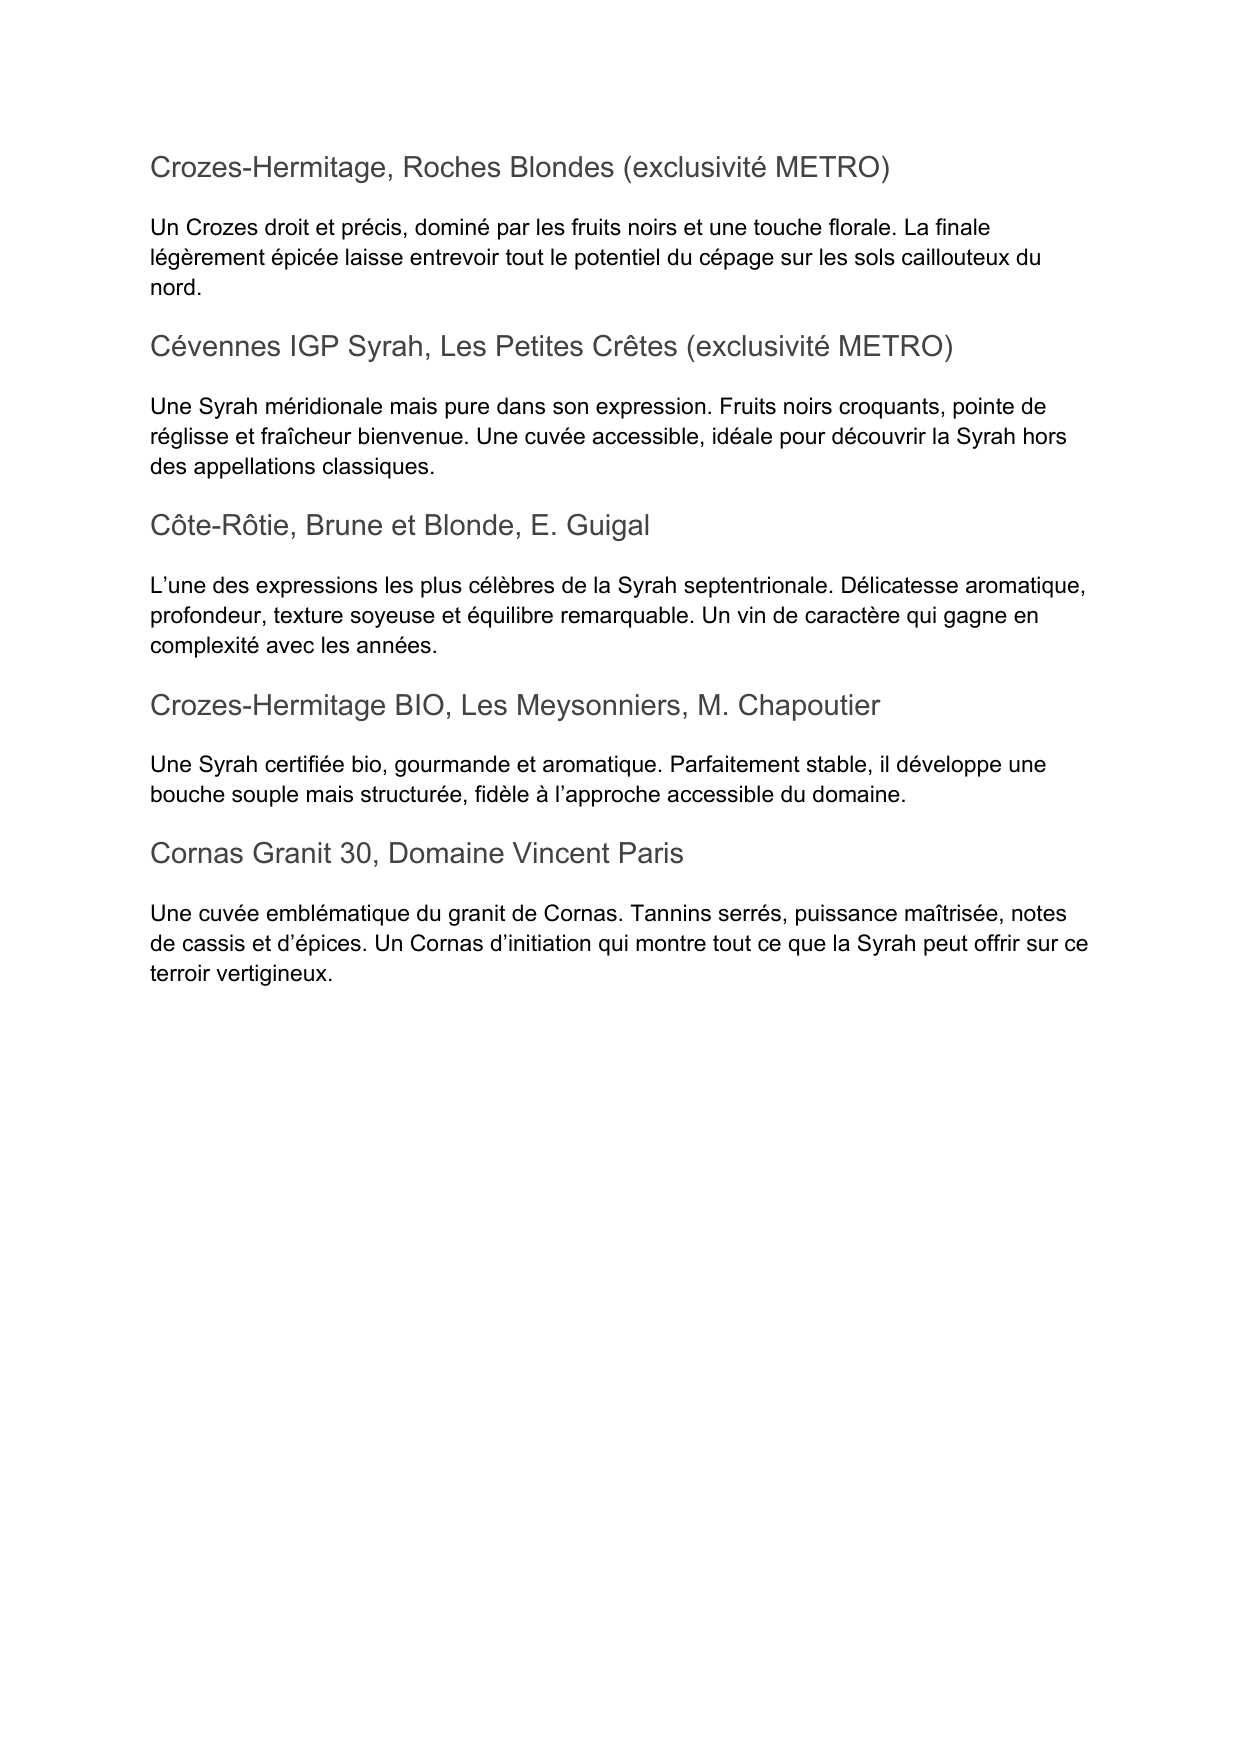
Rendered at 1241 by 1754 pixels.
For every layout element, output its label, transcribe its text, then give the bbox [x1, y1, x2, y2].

text L’une des expressions les plus célèbres de la Syrah septentrionale. Délicatesse aromatique, profondeur, texture soyeuse et équilibre remarquable. Un vin de caractère qui gagne en complexité avec les années. [150, 572, 1090, 659]
subtitle Côte-Rôtie, Brune et Blonde, E. Guigal [150, 508, 1090, 542]
subtitle Cévennes IGP Syrah, Les Petites Crêtes (exclusivité METRO) [150, 329, 1090, 363]
subtitle Crozes-Hermitage BIO, Les Meysonniers, M. Chapoutier [150, 687, 1090, 721]
text Une Syrah certifiée bio, gourmande et aromatique. Parfaitement stable, il développe une bouche souple mais structurée, fidèle à l’approche accessible du domaine. [150, 751, 1090, 808]
subtitle Crozes-Hermitage, Roches Blondes (exclusivité METRO) [150, 150, 1090, 183]
text Une Syrah méridionale mais pure dans son expression. Fruits noirs croquants, pointe de réglisse et fraîcheur bienvenue. Une cuvée accessible, idéale pour découvrir la Syrah hors des appellations classiques. [150, 393, 1090, 479]
text Un Crozes droit et précis, dominé par les fruits noirs et une touche florale. La finale légèrement épicée laisse entrevoir tout le potentiel du cépage sur les sols caillouteux du nord. [150, 213, 1090, 300]
text Une cuvée emblématique du granit de Cornas. Tannins serrés, puissance maîtrisée, notes de cassis et d’épices. Un Cornas d’initiation qui montre tout ce que la Syrah peut offrir sur ce terroir vertigineux. [150, 900, 1090, 987]
subtitle Cornas Granit 30, Domaine Vincent Paris [150, 836, 1090, 870]
